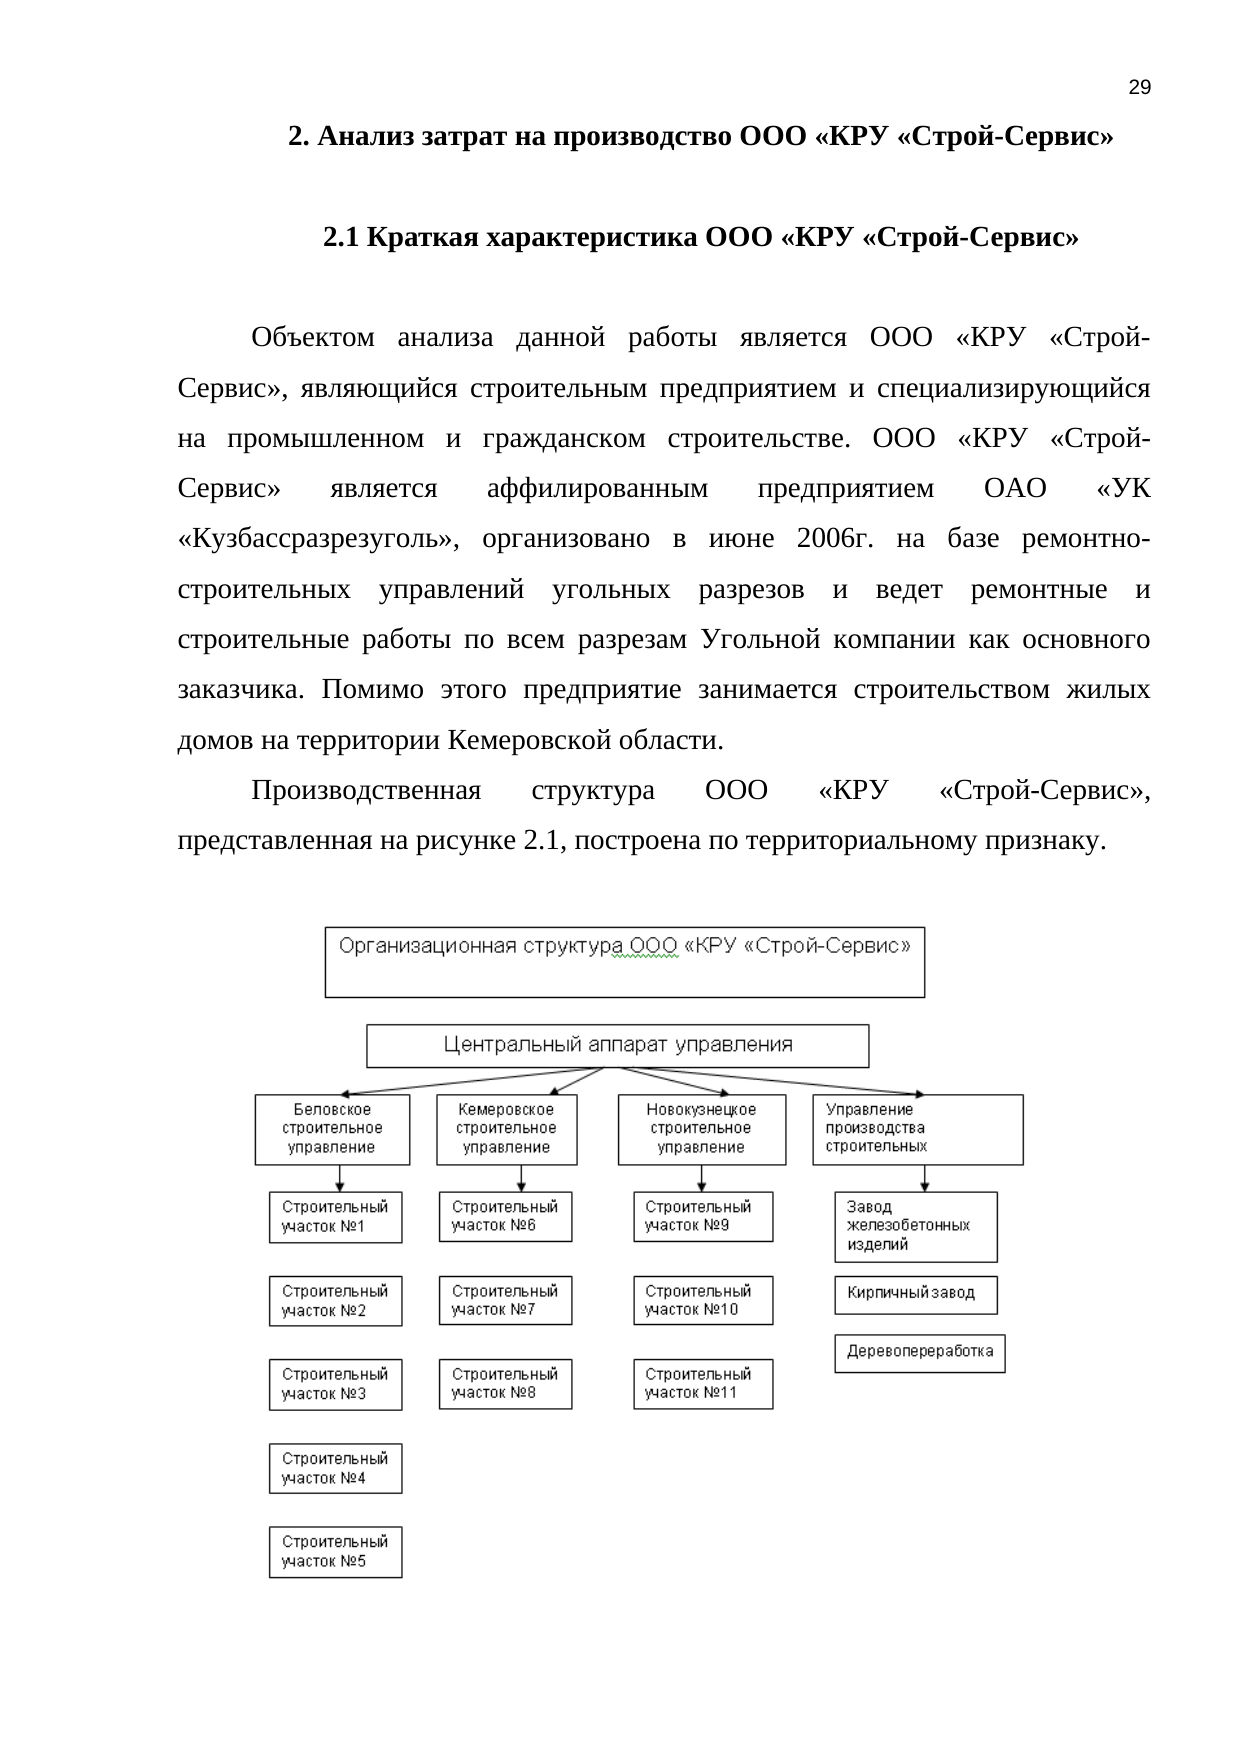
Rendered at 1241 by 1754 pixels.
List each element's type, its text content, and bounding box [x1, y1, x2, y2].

text 2. Анализ затрат на производство ООО «КРУ «Строй-Сервис» [177, 118, 1152, 152]
subtitle 2.1 Краткая характеристика ООО «КРУ «Строй-Сервис» [251, 219, 1152, 252]
text Производственная структура ООО «КРУ «Строй-Сервис», представленная на рисунке 2.1, построена по территориальному признаку. [177, 772, 1152, 856]
picture [251, 923, 1028, 1581]
text Объектом анализа данной работы является ООО «КРУ «Строй-Сервис», являющийся строительным предприятием и специализирующийся на промышленном и гражданском строительстве. ООО «КРУ «Строй-Сервис» является аффилированным предприятием ОАО «УК «Кузбассразрезуголь», организовано в июне 2006г. на базе ремонтно-строительных управлений угольных разрезов и ведет ремонтные и строительные работы по всем разрезам Угольной компании как основного заказчика. Помимо этого предприятие занимается строительством жилых домов на территории Кемеровской области. [177, 319, 1152, 755]
